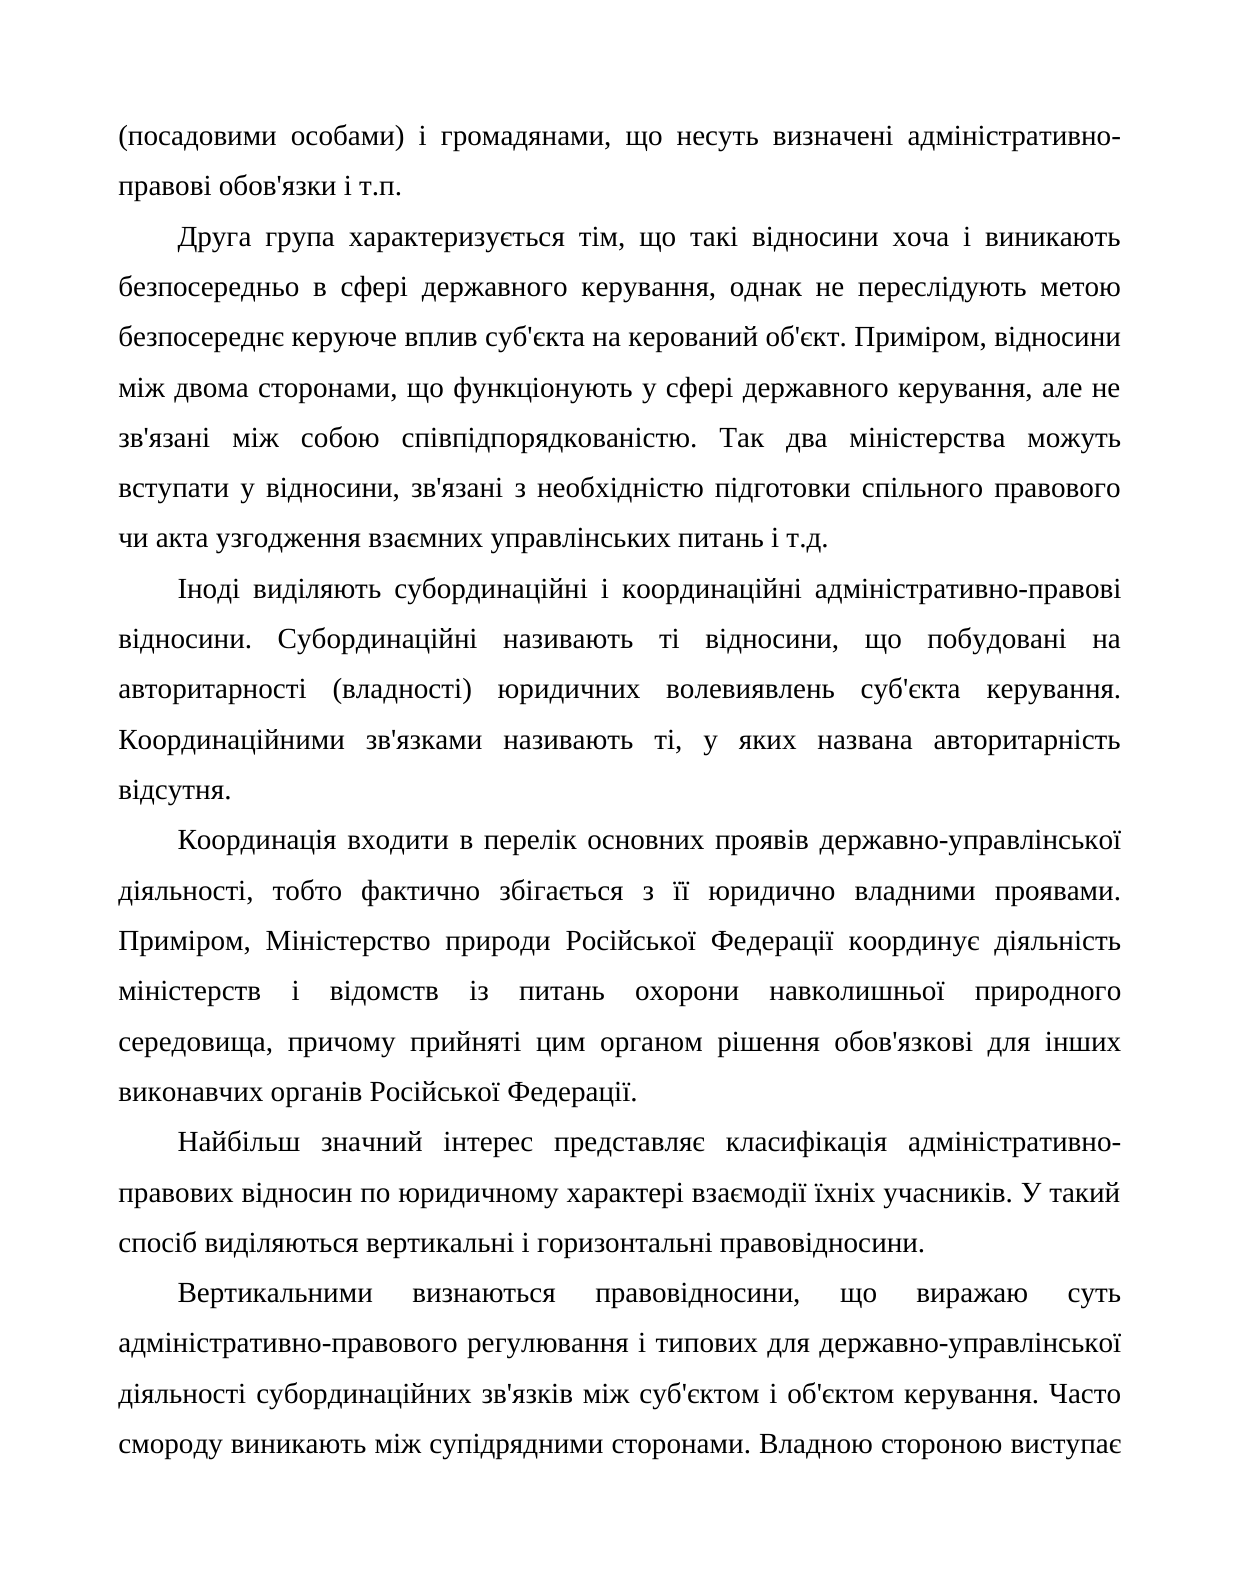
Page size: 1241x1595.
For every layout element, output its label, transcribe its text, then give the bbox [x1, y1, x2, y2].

text Найбільш значний інтерес представляє класифікація адміністративно-правових відносин по юридичному характері взаємодії їхніх учасників. У такий спосіб виділяються вертикальні і горизонтальні правовідносини. [118, 1124, 1122, 1258]
text Друга група характеризується тім, що такі відносини хоча і виникають безпосередньо в сфері державного керування, однак не переслідують метою безпосереднє керуюче вплив суб'єкта на керований об'єкт. Приміром, відносини між двома сторонами, що функціонують у сфері державного керування, але не зв'язані між собою співпідпорядкованістю. Так два міністерства можуть вступати у відносини, зв'язані з необхідністю підготовки спільного правового чи акта узгодження взаємних управлінських питань і т.д. [118, 219, 1122, 554]
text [118, 1275, 1122, 1460]
text Координація входити в перелік основних проявів державно-управлінської діяльності, тобто фактично збігається з її юридично владними проявами. Приміром, Міністерство природи Російської Федерації координує діяльність міністерств і відомств із питань охорони навколишньої природного середовища, причому прийняті цим органом рішення обов'язкові для інших виконавчих органів Російської Федерації. [118, 822, 1122, 1108]
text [118, 118, 1122, 202]
text Іноді виділяють субординаційні і координаційні адміністративно-правові відносини. Субординаційні називають ті відносини, що побудовані на авторитарності (владності) юридичних волевиявлень суб'єкта керування. Координаційними зв'язками називають ті, у яких названа авторитарність відсутня. [118, 571, 1122, 806]
